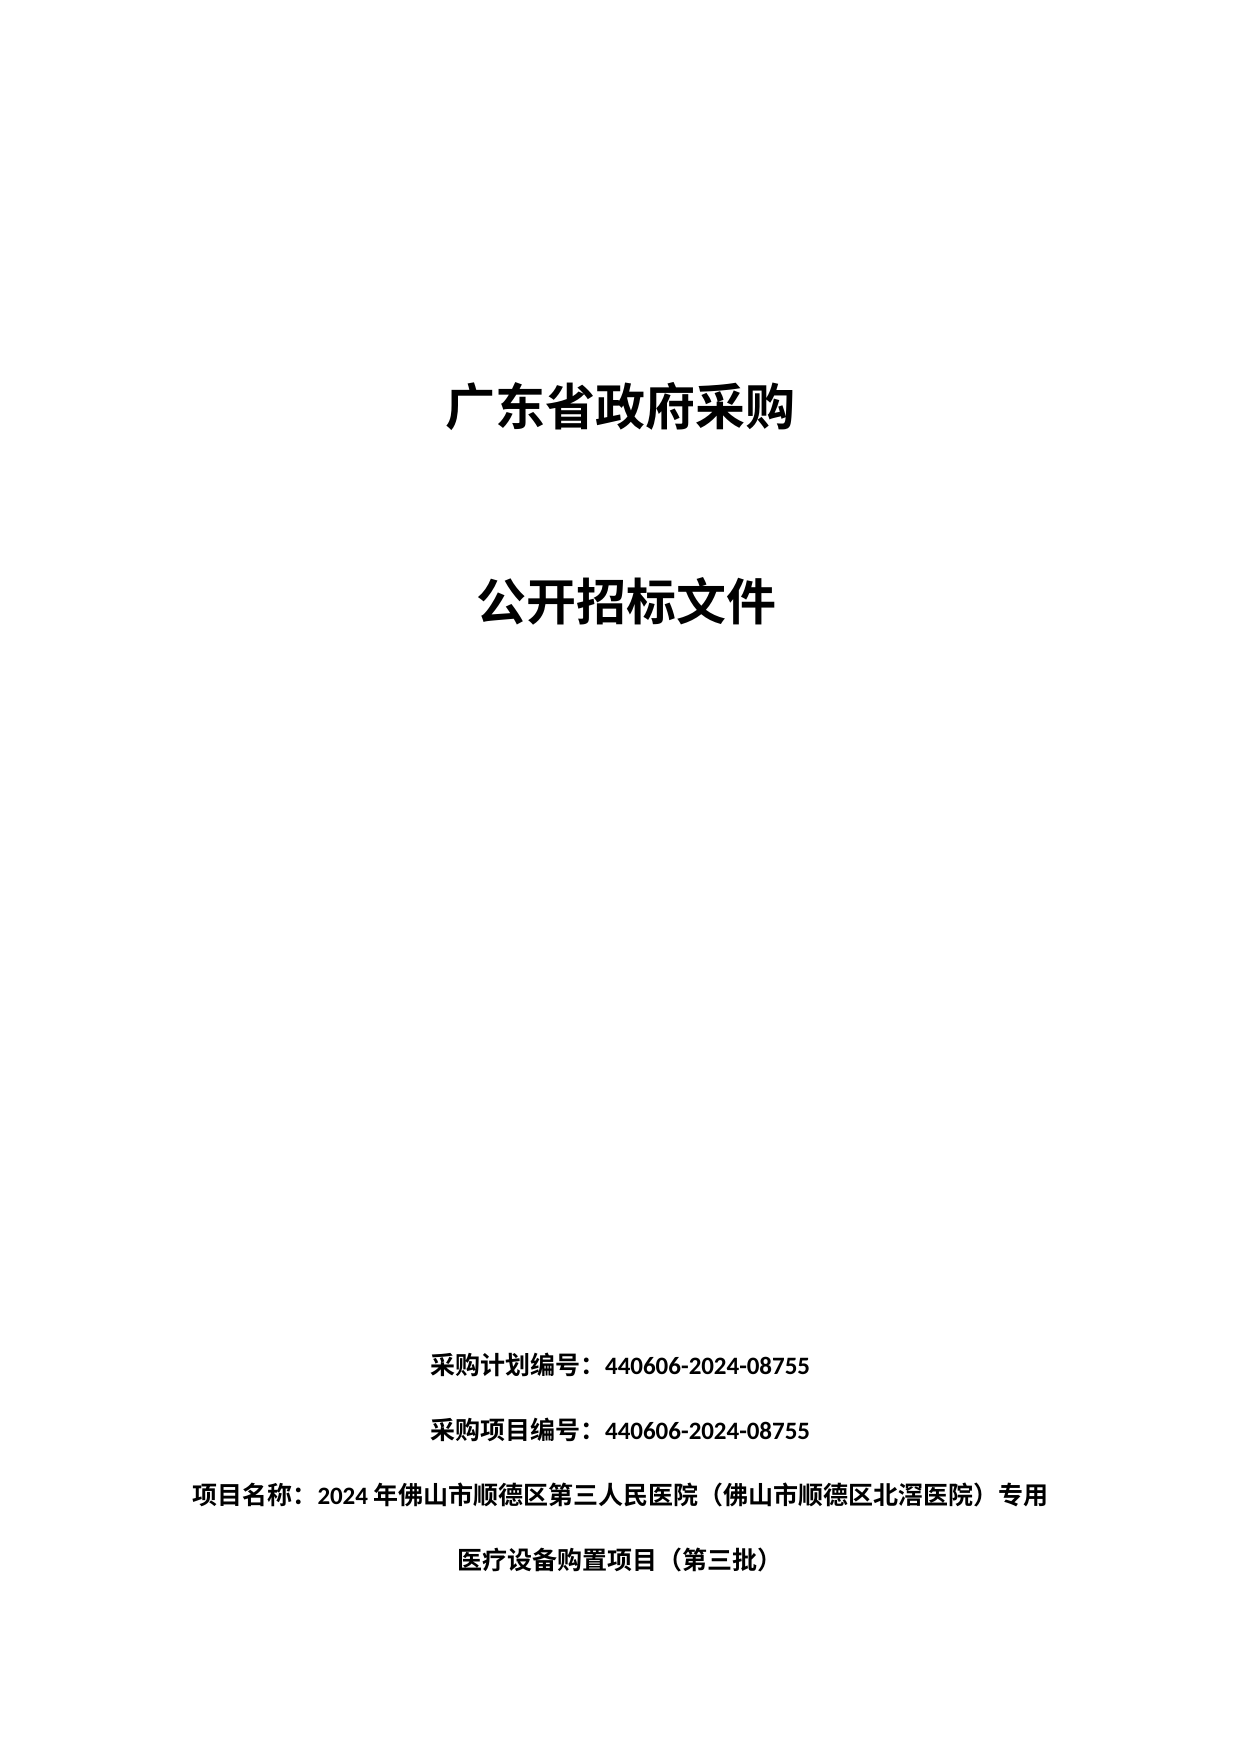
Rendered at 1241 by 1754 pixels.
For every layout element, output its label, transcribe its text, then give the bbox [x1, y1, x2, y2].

text 公开招标文件 [187, 552, 1053, 1332]
text 项目名称：2024年佛山市顺德区第三人民医院（佛山市顺德区北滘医院）专用医疗设备购置项目（第三批） [187, 1462, 1053, 1592]
text 采购项目编号：440606-2024-08755 [187, 1397, 1053, 1462]
text 广东省政府采购 [187, 357, 1053, 454]
text 采购计划编号：440606-2024-08755 [187, 1332, 1053, 1397]
